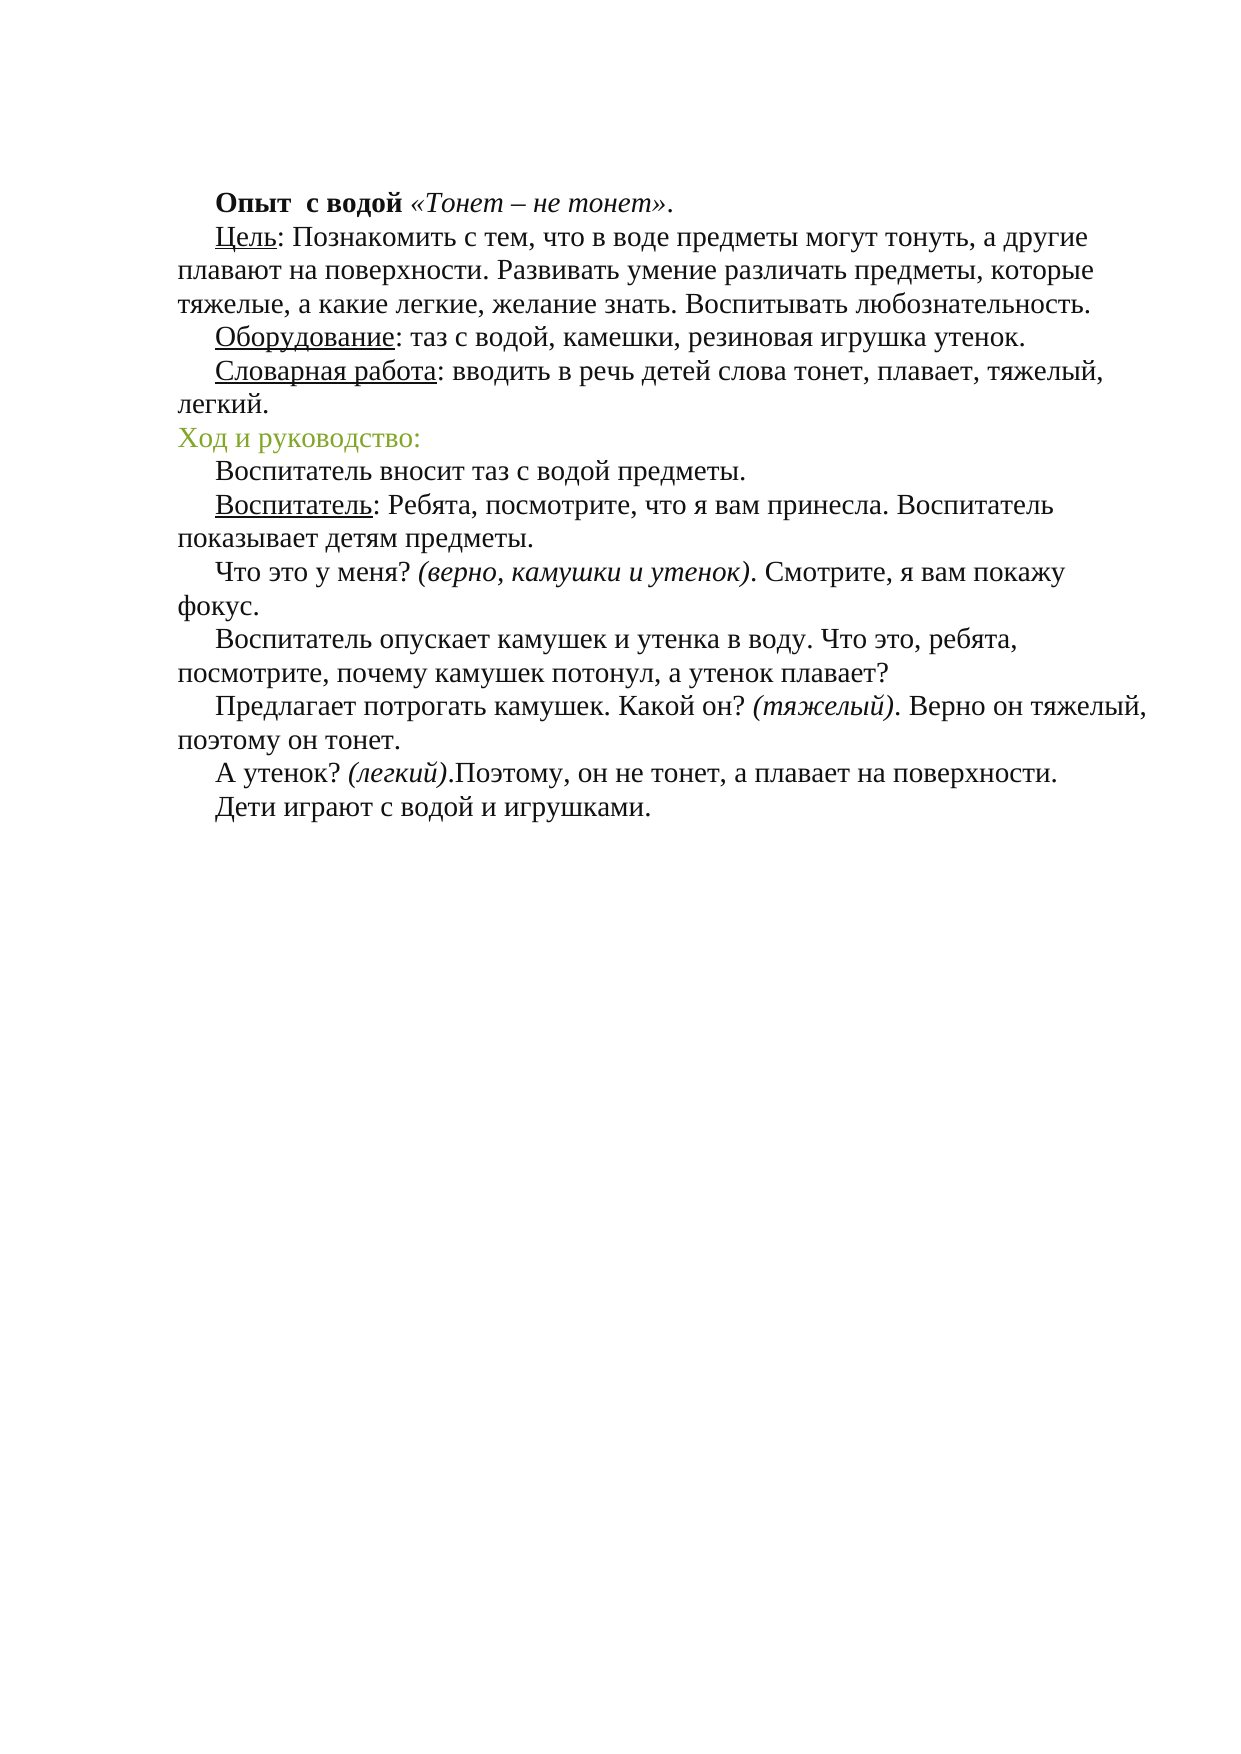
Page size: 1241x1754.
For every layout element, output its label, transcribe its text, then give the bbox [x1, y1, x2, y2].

text Что это у меня? (верно, камушки и утенок). Смотрите, я вам покажу фокус. [177, 554, 1152, 621]
text Воспитатель опускает камушек и утенка в воду. Что это, ребята, посмотрите, почему камушек потонул, а утенок плавает? [177, 621, 1152, 688]
text Предлагает потрогать камушек. Какой он? (тяжелый). Верно он тяжелый, поэтому он тонет. [177, 688, 1152, 755]
text Дети играют с водой и игрушками. [177, 789, 1152, 822]
text Ход и руководство: [177, 420, 1152, 453]
text Словарная работа: вводить в речь детей слова тонет, плавает, тяжелый, легкий. [177, 353, 1152, 420]
text Оборудование: таз с водой, камешки, резиновая игрушка утенок. [177, 319, 1152, 353]
text Воспитатель вносит таз с водой предметы. [177, 453, 1152, 487]
text Опыт с водой «Тонет – не тонет». [177, 185, 1152, 219]
text Цель: Познакомить с тем, что в воде предметы могут тонуть, а другие плавают на поверхности. Развивать умение различать предметы, которые тяжелые, а какие легкие, желание знать. Воспитывать любознательность. [177, 219, 1152, 319]
text А утенок? (легкий).Поэтому, он не тонет, а плавает на поверхности. [177, 755, 1152, 789]
text Воспитатель: Ребята, посмотрите, что я вам принесла. Воспитатель показывает детям предметы. [177, 487, 1152, 554]
